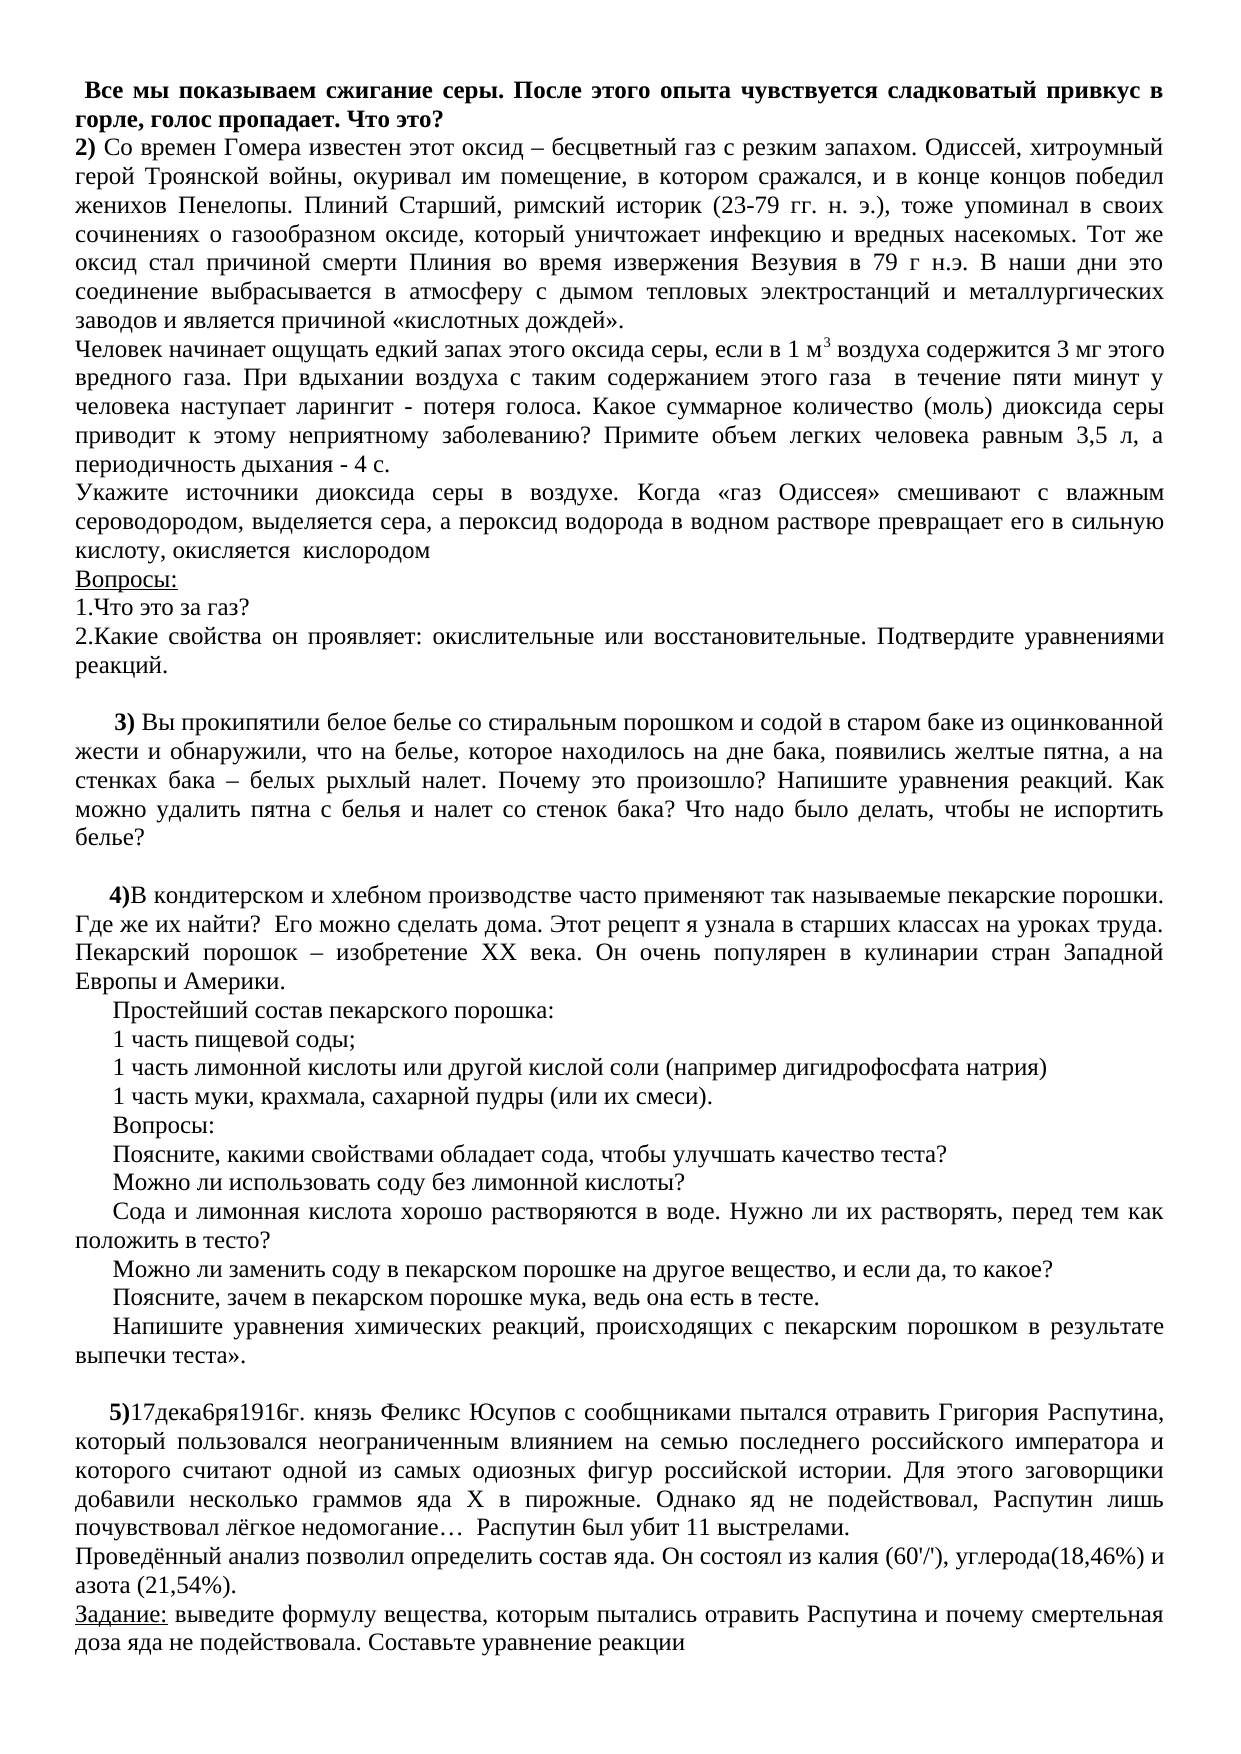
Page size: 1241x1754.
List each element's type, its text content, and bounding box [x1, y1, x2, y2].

text Все мы показываем сжигание серы. После этого опыта чувствуется сладковатый привкус в горле, голос пропадает. Что это? [75, 75, 1165, 132]
text Напишите уравнения химических реакций, происходящих с пекарским порошком в результате выпечки теста». [75, 1311, 1165, 1369]
text Поясните, зачем в пекарском порошке мука, ведь она есть в тесте. [75, 1282, 1165, 1311]
text Сода и лимонная кислота хорошо растворяются в воде. Нужно ли их растворять, перед тем как положить в тесто? [75, 1196, 1165, 1254]
text Вопросы: [75, 1110, 1165, 1139]
text Человек начинает ощущать едкий запах этого оксида серы, если в воздуха содержится 3 мг этого вредного газа. При вдыхании воздуха с таким содержанием этого газа в течение пяти минут у человека наступает ларингит - потеря голоса. Какое суммарное количество (моль) диоксида серы приводит к этому неприятному заболеванию? Примите объем легких человека равным , а периодичность дыхания - 4 с. [75, 334, 1165, 477]
text Укажите источники диоксида серы в воздухе. Когда «газ Одиссея» смешивают с влажным сероводородом, выделяется сера, а пероксид водорода в водном растворе превращает его в сильную кислоту, окисляется кислородом [75, 477, 1165, 564]
text Можно ли заменить соду в пекарском порошке на другое вещество, и если да, то какое? [75, 1254, 1165, 1282]
text 3) Вы прокипятили белое белье со стиральным порошком и содой в старом баке из оцинкованной жести и обнаружили, что на белье, которое находилось на дне бака, появились желтые пятна, а на стенках бака – белых рыхлый налет. Почему это произошло? Напишите уравнения реакций. Как можно удалить пятна с белья и налет со стенок бака? Что надо было делать, чтобы не испортить белье? [75, 707, 1165, 851]
text 2.Какие свойства он проявляет: окислительные или восстановительные. Подтвердите уравнениями реакций. [75, 621, 1165, 679]
text Задание: выведите формулу вещества, которым пытались отравить Распутина и почему смертельная доза яда не подействовала. Составьте уравнение реакции [75, 1599, 1165, 1656]
text Проведённый анализ позволил определить состав яда. Он состоял из калия (60'/'), углерода(18,46%) и азота (21,54%). [75, 1541, 1165, 1599]
text 4)В кондитерском и хлебном производстве часто применяют так называемые пекарские порошки. Где же их найти? Его можно сделать дома. Этот рецепт я узнала в старших классах на уроках труда. Пекарский порошок – изобретение XX века. Он очень популярен в кулинарии стран Западной Европы и Америки. [75, 880, 1165, 995]
text Можно ли использовать соду без лимонной кислоты? [75, 1167, 1165, 1196]
text 1 часть муки, крахмала, сахарной пудры (или их смеси). [75, 1081, 1165, 1110]
text Простейший состав пекарского порошка: [75, 995, 1165, 1024]
text Поясните, какими свойствами обладает сода, чтобы улучшать качество теста? [75, 1139, 1165, 1167]
text 1 часть пищевой соды; [75, 1024, 1165, 1052]
text Вопросы: [75, 564, 1165, 592]
text 2) Со времен Гомера известен этот оксид – бесцветный газ с резким запахом. Одиссей, хитроумный герой Троянской войны, окуривал им помещение, в котором сражался, и в конце концов победил женихов Пенелопы. Плиний Старший, римский историк (23-79 гг. н. э.), тоже упоминал в своих сочинениях о газообразном оксиде, который уничтожает инфекцию и вредных насекомых. Тот же оксид стал причиной смерти Плиния во время извержения Везувия в 79 г н.э. В наши дни это соединение выбрасывается в атмосферу с дымом тепловых электростанций и металлургических заводов и является причиной «кислотных дождей». [75, 132, 1165, 334]
text 1 часть лимонной кислоты или другой кислой соли (например дигидрофосфата натрия) [75, 1052, 1165, 1081]
text 1.Что это за газ? [75, 592, 1165, 621]
text 5)17дека6ря1916г. князь Феликс Юсупов с сообщниками пытался отравить Григория Распутина, который пользовался неограниченным влиянием на семью последнего российского императора и которого считают одной из самых одиозных фигур российской истории. Для этого заговорщики до6авили несколько граммов яда Х в пирожные. Однако яд не подействовал, Распутин лишь почувствовал лёгкое недомогание… Распутин 6ыл убит 11 выстрелами. [75, 1397, 1165, 1541]
